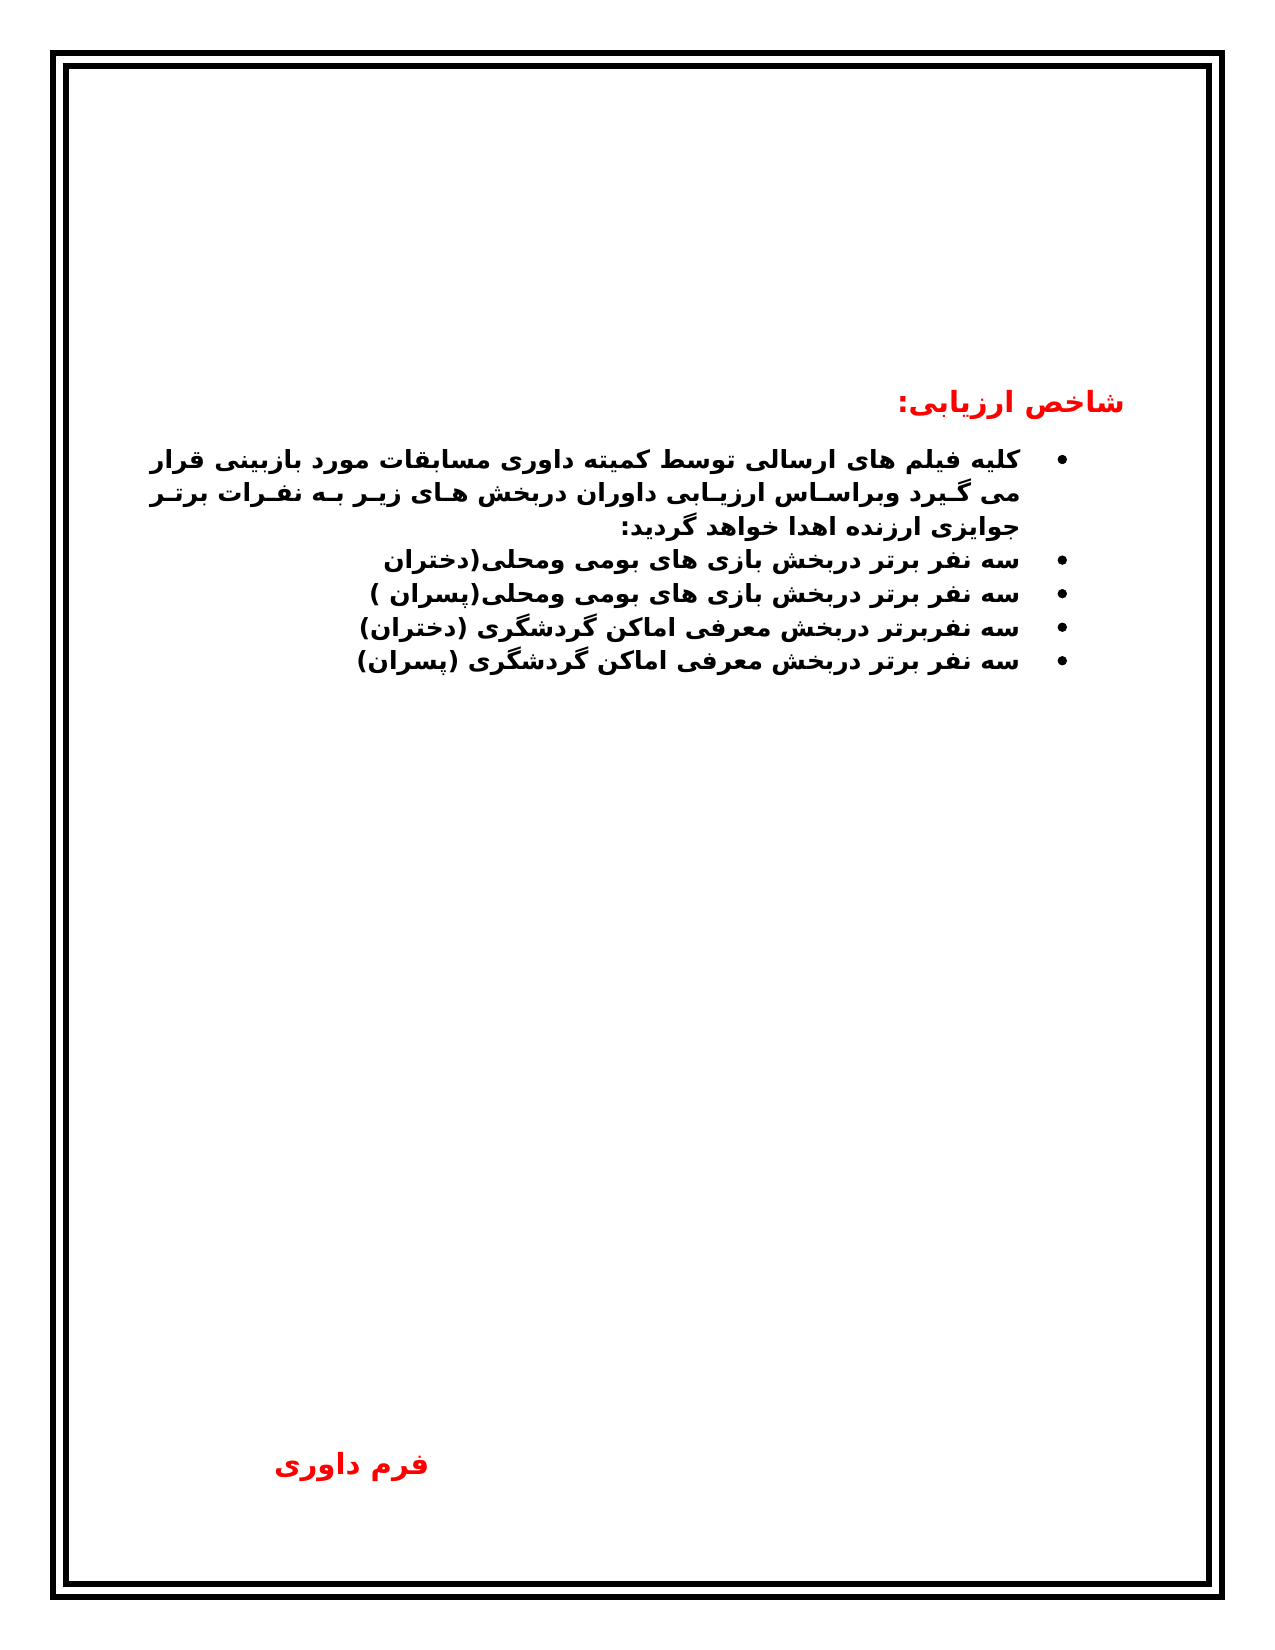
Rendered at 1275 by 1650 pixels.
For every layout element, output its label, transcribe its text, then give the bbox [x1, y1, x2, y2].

text شاخص ارزیابی: [150, 385, 1125, 419]
list سه نفر برتر دربخش بازی های بومی ومحلی(پسران ) [150, 579, 1058, 608]
list سه نفر برتر دربخش بازی های بومی ومحلی(دختران [150, 546, 1058, 575]
text فرم داوری [150, 1447, 1125, 1481]
list سه نفر برتر دربخش معرفی اماکن گردشگری (پسران) [150, 646, 1058, 675]
list کلیه فیلم های ارسالی توسط کمیته داوری مسابقات مورد بازبینی قرار می گیرد وبراساس ارزیابی داوران دربخش های زیر به نفرات برتر جوایزی ارزنده اهدا خواهد گردید: [150, 445, 1058, 541]
list سه نفربرتر دربخش معرفی اماکن گردشگری (دختران) [150, 613, 1058, 642]
